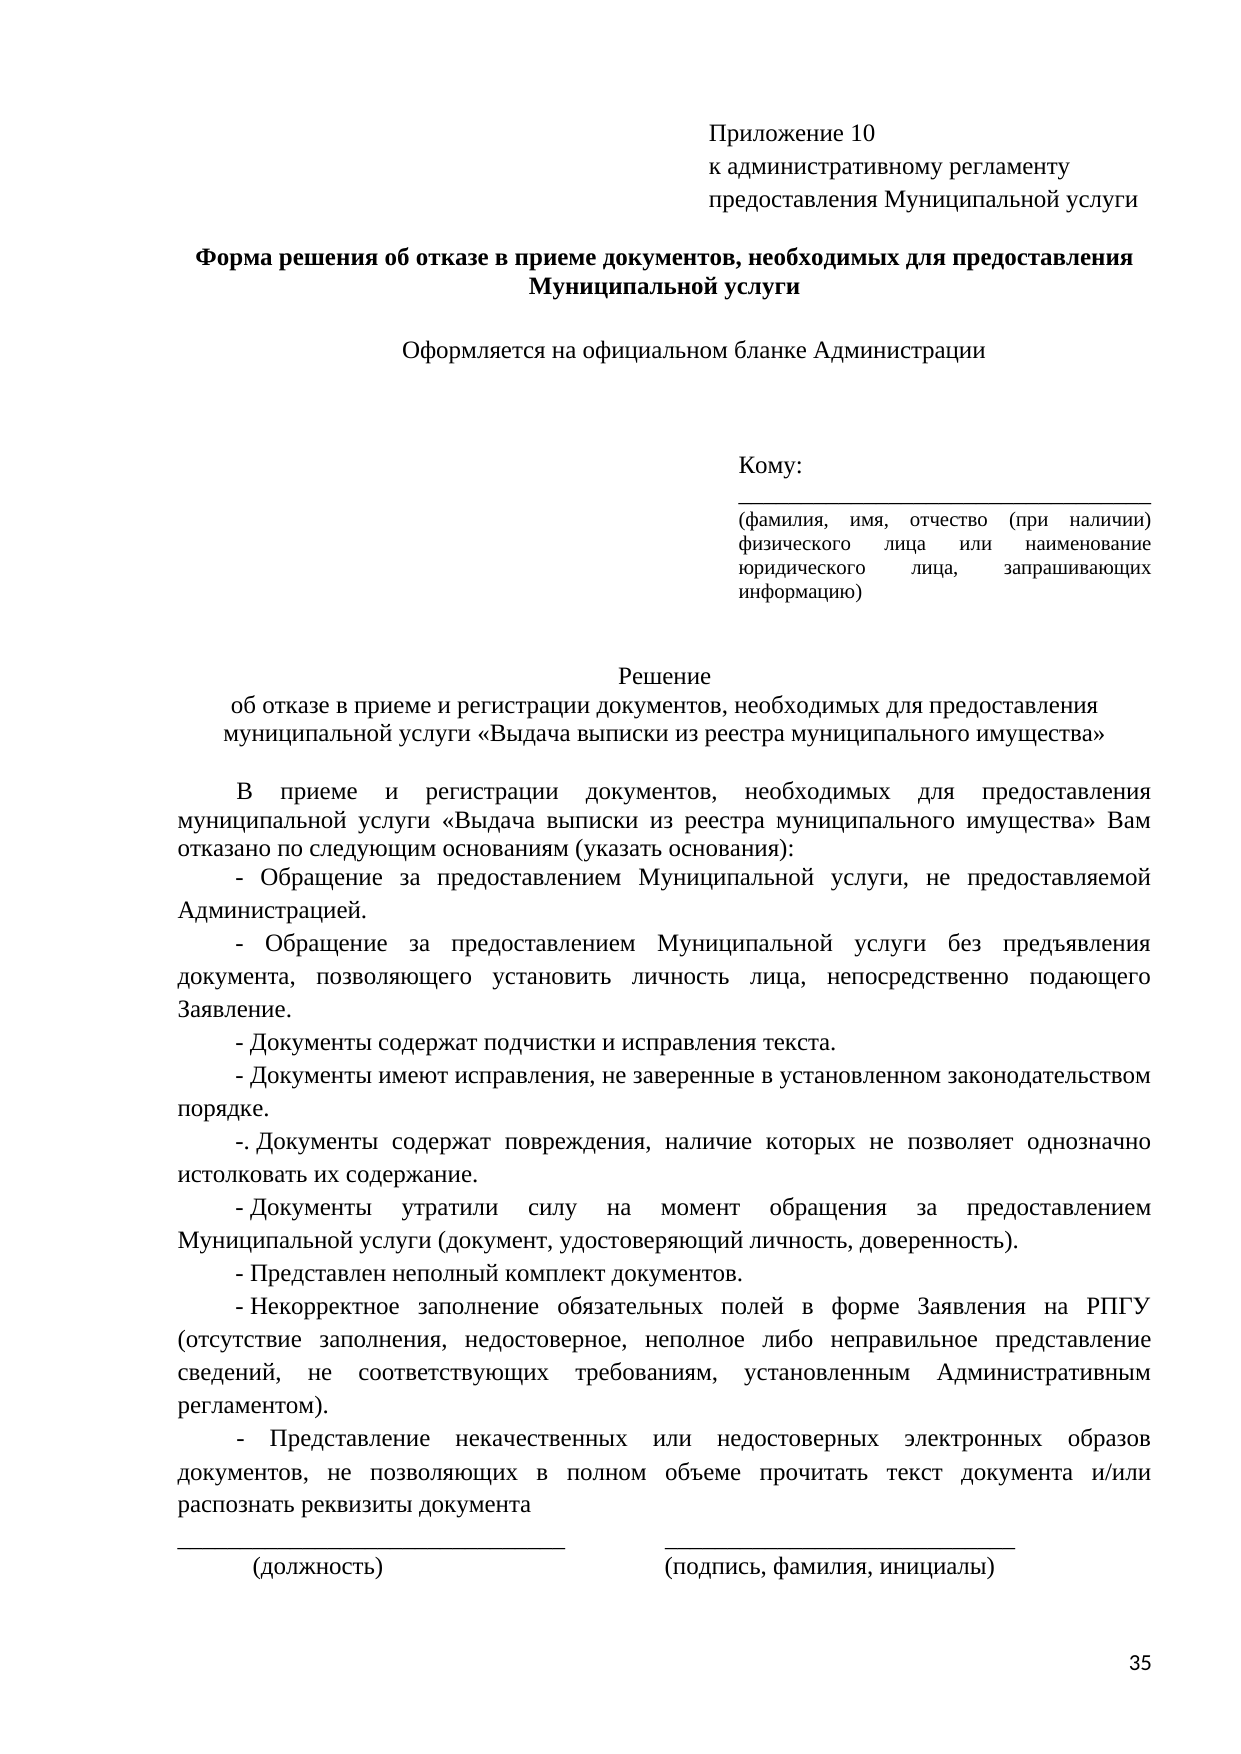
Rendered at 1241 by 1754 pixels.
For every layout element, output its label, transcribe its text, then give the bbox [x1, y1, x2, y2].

text об отказе в приеме и регистрации документов, необходимых для предоставления муниципальной услуги «Выдача выписки из реестра муниципального имущества» [177, 690, 1152, 747]
text Приложение 10 [709, 118, 1152, 147]
text (фамилия, имя, отчество (при наличии) физического лица или наименование юридического лица, запрашивающих информацию) [738, 507, 1152, 603]
list - Обращение за предоставлением Муниципальной услуги без предъявления документа, позволяющего установить личность лица, непосредственно подающего Заявление. [177, 928, 1152, 1023]
text Решение [177, 661, 1152, 690]
text Оформляется на официальном бланке Администрации [177, 335, 1152, 363]
text - Некорректное заполнение обязательных полей в форме Заявления на РПГУ (отсутствие заполнения, недостоверное, неполное либо неправильное представление сведений, не соответствующих требованиям, установленным Административным регламентом). [177, 1291, 1152, 1419]
list -. Документы содержат повреждения, наличие которых не позволяет однозначно истолковать их содержание. [177, 1126, 1152, 1188]
subtitle Форма решения об отказе в приеме документов, необходимых для предоставления Муниципальной услуги [177, 242, 1152, 300]
text к административному регламенту предоставления Муниципальной услуги [709, 151, 1152, 213]
list - Представлен неполный комплект документов. [177, 1258, 1152, 1287]
list - Документы содержат подчистки и исправления текста. [177, 1027, 1152, 1056]
list - Обращение за предоставлением Муниципальной услуги, не предоставляемой Администрацией. [177, 862, 1152, 924]
list - Представление некачественных или недостоверных электронных образов документов, не позволяющих в полном объеме прочитать текст документа и/или распознать реквизиты документа [177, 1423, 1152, 1518]
list - Документы утратили силу на момент обращения за предоставлением Муниципальной услуги (документ, удостоверяющий личность, доверенность). [177, 1192, 1152, 1254]
text (должность) (подпись, фамилия, инициалы) [177, 1551, 1152, 1580]
text В приеме и регистрации документов, необходимых для предоставления муниципальной услуги «Выдача выписки из реестра муниципального имущества» Вам отказано по следующим основаниям (указать основания): [177, 776, 1152, 862]
list - Документы имеют исправления, не заверенные в установленном законодательством порядке. [177, 1060, 1152, 1122]
text _______________________________ ____________________________ [177, 1523, 1152, 1551]
text Кому: _________________________________ [738, 450, 1152, 507]
